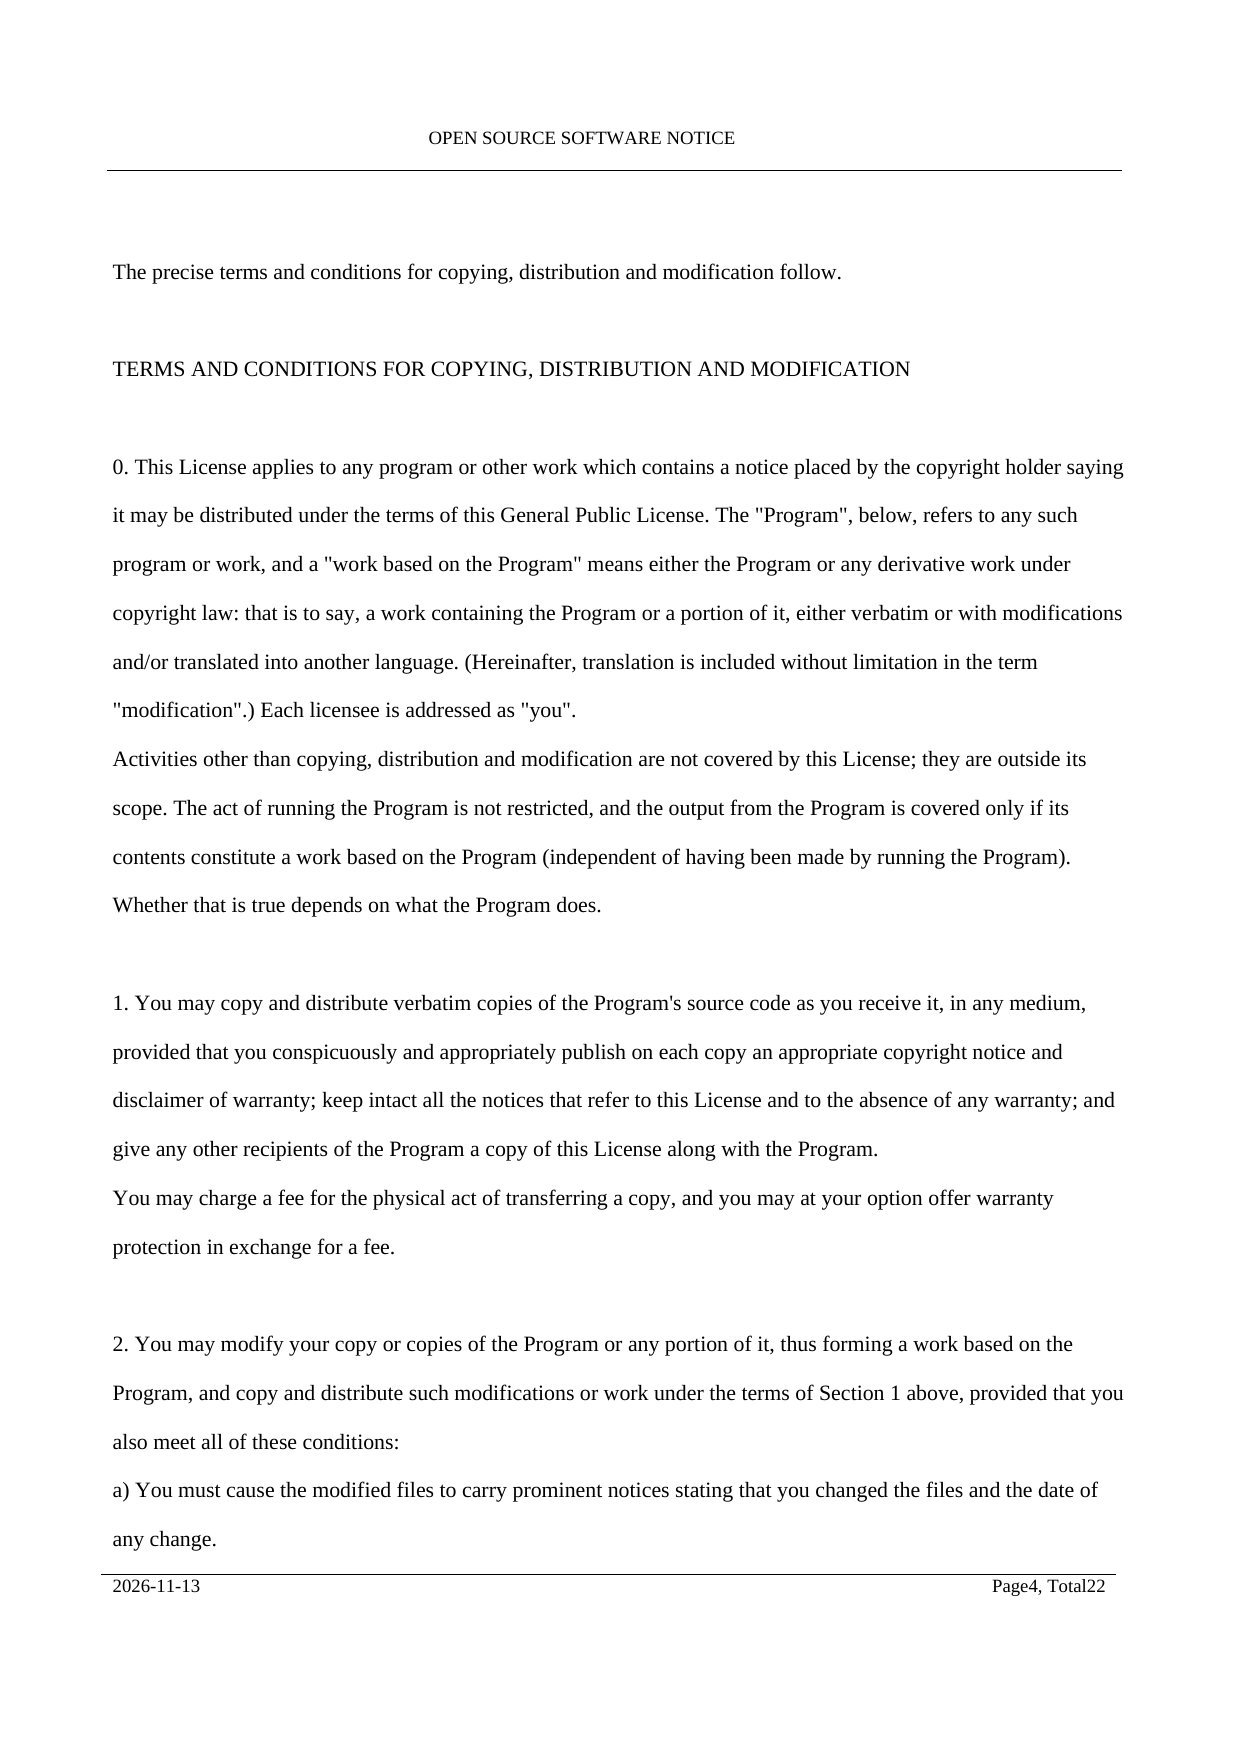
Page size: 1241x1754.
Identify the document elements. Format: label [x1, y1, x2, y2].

text [112, 206, 1128, 1555]
